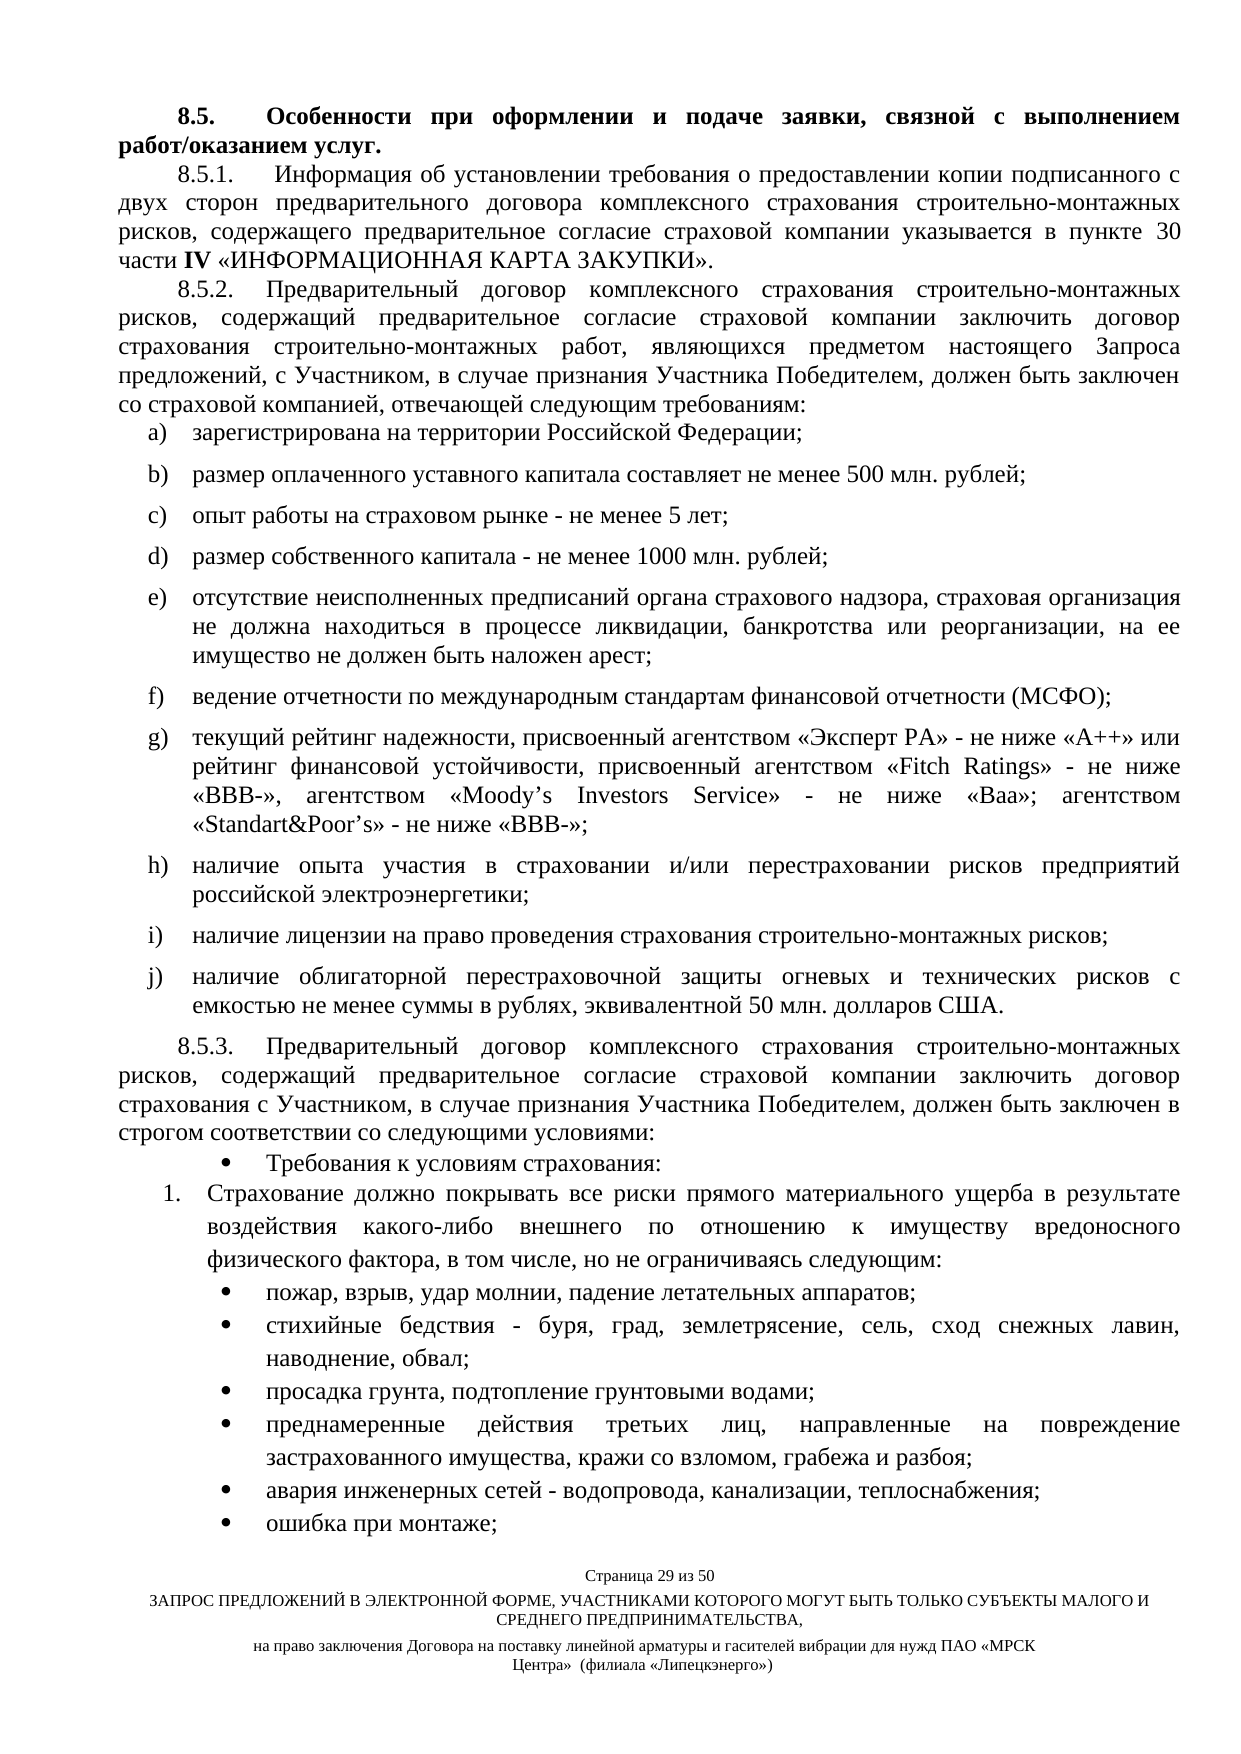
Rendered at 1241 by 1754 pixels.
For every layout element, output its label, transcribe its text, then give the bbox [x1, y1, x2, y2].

list Страхование должно покрывать все риски прямого материального ущерба в результате воздействия какого-либо внешнего по отношению к имуществу вредоносного физического фактора, в том числе, но не ограничиваясь следующим: [162, 1178, 1181, 1273]
list отсутствие неисполненных предписаний органа страхового надзора, страховая организация не должна находиться в процессе ликвидации, банкротства или реорганизации, на ее имущество не должен быть наложен арест; [148, 582, 1181, 669]
list преднамеренные действия третьих лиц, направленные на повреждение застрахованного имущества, кражи со взломом, грабежа и разбоя; [222, 1409, 1181, 1471]
list наличие лицензии на право проведения страхования строительно-монтажных рисков; [148, 920, 1181, 949]
list зарегистрирована на территории Российской Федерации; [148, 417, 1181, 446]
subtitle Предварительный договор комплексного страхования строительно-монтажных рисков, содержащий предварительное согласие страховой компании заключить договор страхования строительно-монтажных работ, являющихся предметом настоящего Запроса предложений, с Участником, в случае признания Участника Победителем, должен быть заключен со страховой компанией, отвечающей следующим требованиям: [118, 274, 1181, 417]
list текущий рейтинг надежности, присвоенный агентством «Эксперт РА» - не ниже «А++» или рейтинг финансовой устойчивости, присвоенный агентством «Fitch Ratings» - не ниже «BBB-», агентством «Moody’s Investors Service» - не ниже «Baa»; агентством «Standart&Poor’s» - не ниже «BBB-»; [148, 722, 1181, 837]
list просадка грунта, подтопление грунтовыми водами; [222, 1376, 1181, 1405]
list наличие облигаторной перестраховочной защиты огневых и технических рисков с емкостью не менее суммы в рублях, эквивалентной 50 млн. долларов США. [148, 961, 1181, 1019]
list опыт работы на страховом рынке - не менее 5 лет; [148, 500, 1181, 529]
subtitle Информация об установлении требования о предоставлении копии подписанного с двух сторон предварительного договора комплексного страхования строительно-монтажных рисков, содержащего предварительное согласие страховой компании указывается в пункте 30 части IV «ИНФОРМАЦИОННАЯ КАРТА ЗАКУПКИ». [118, 159, 1181, 274]
list наличие опыта участия в страховании и/или перестраховании рисков предприятий российской электроэнергетики; [148, 850, 1181, 907]
list размер оплаченного уставного капитала составляет не менее 500 млн. рублей; [148, 459, 1181, 487]
list ошибка при монтаже; [222, 1508, 1181, 1537]
subtitle Особенности при оформлении и подаче заявки, связной с выполнением работ/оказанием услуг. [118, 101, 1181, 159]
subtitle Предварительный договор комплексного страхования строительно-монтажных рисков, содержащий предварительное согласие страховой компании заключить договор страхования с Участником, в случае признания Участника Победителем, должен быть заключен в строгом соответствии со следующими условиями: [118, 1031, 1181, 1146]
list ведение отчетности по международным стандартам финансовой отчетности (МСФО); [148, 681, 1181, 710]
list стихийные бедствия - буря, град, землетрясение, сель, сход снежных лавин, наводнение, обвал; [222, 1310, 1181, 1372]
list Требования к условиям страхования: [222, 1148, 1181, 1176]
list пожар, взрыв, удар молнии, падение летательных аппаратов; [222, 1277, 1181, 1306]
list авария инженерных сетей - водопровода, канализации, теплоснабжения; [222, 1475, 1181, 1504]
list размер собственного капитала - не менее 1000 млн. рублей; [148, 541, 1181, 570]
